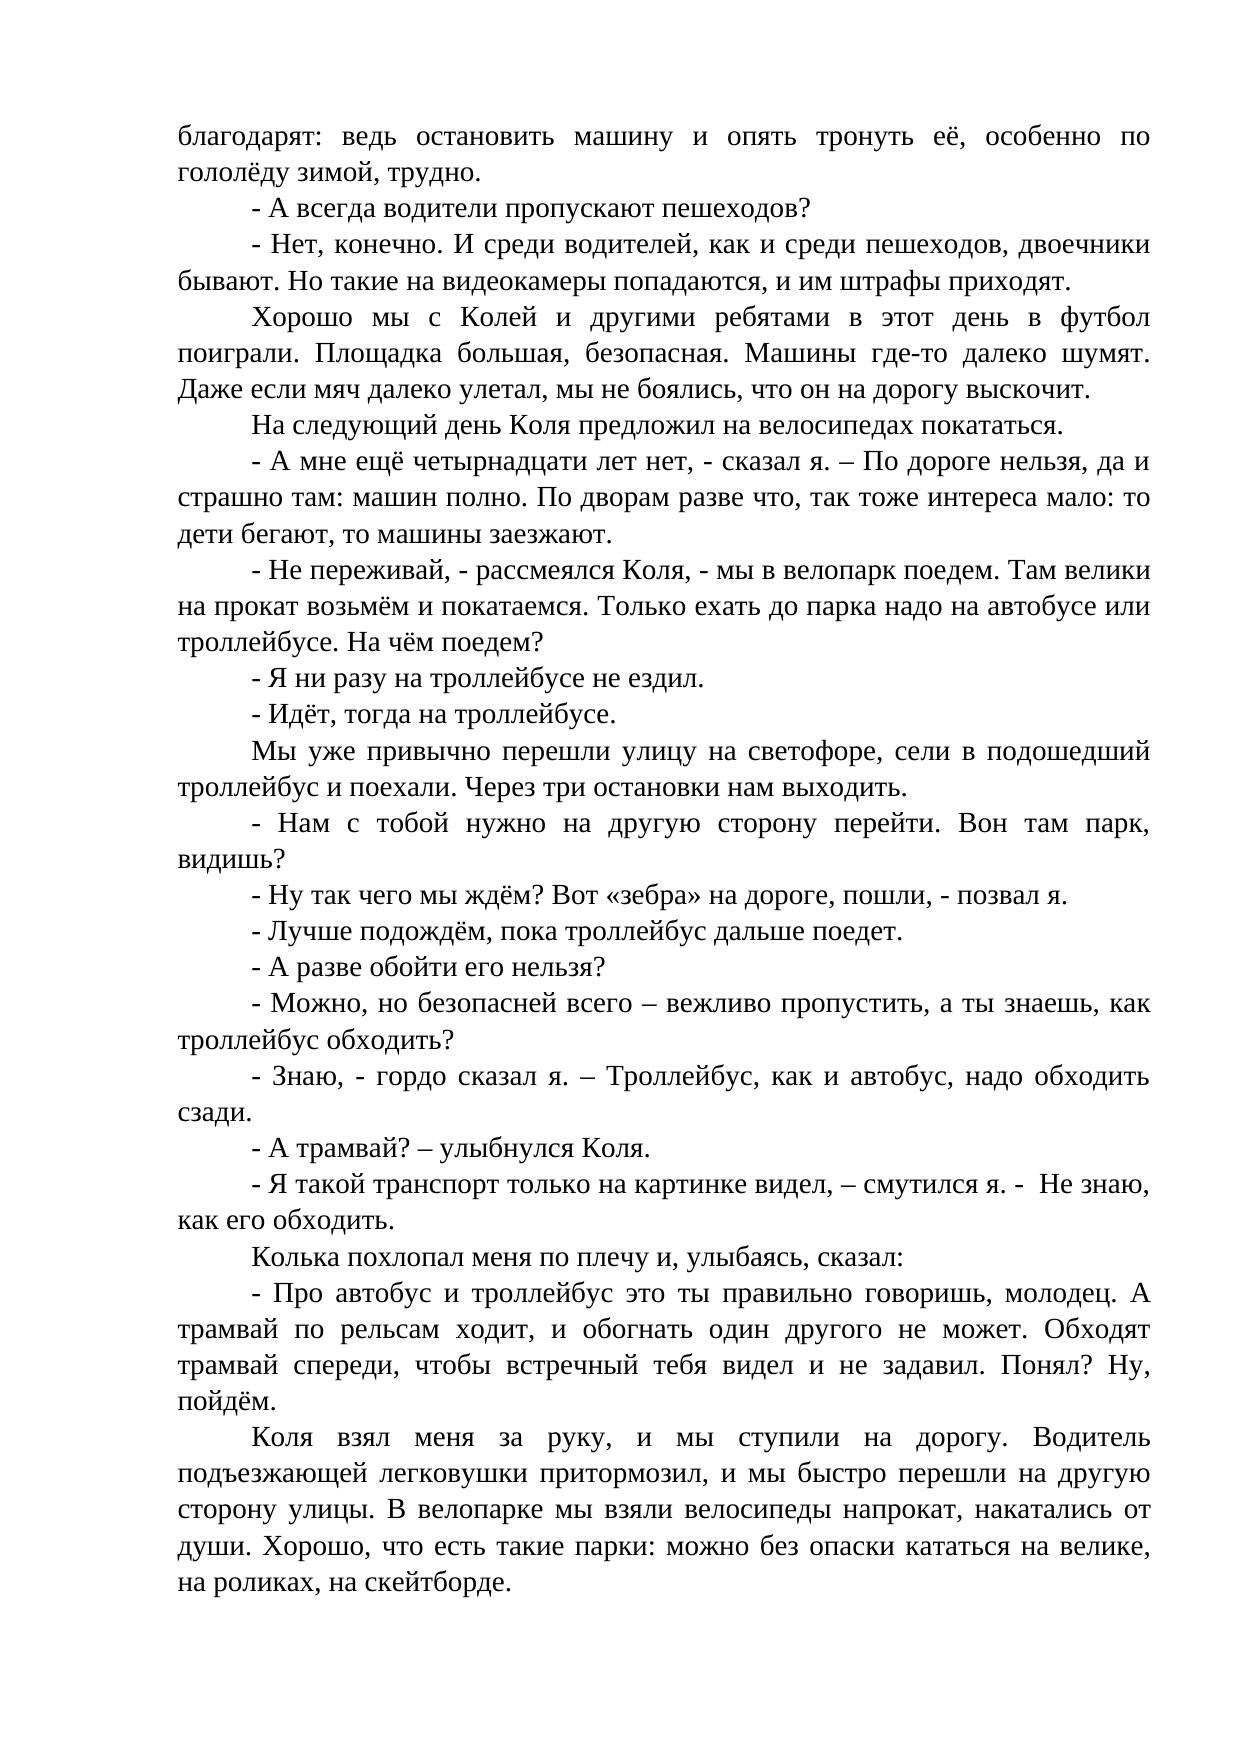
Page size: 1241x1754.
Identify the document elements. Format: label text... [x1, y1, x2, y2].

text - Знаю, - гордо сказал я. – Троллейбус, как и автобус, надо обходить сзади. [177, 1058, 1152, 1128]
text Мы уже привычно перешли улицу на светофоре, сели в подошедший троллейбус и поехали. Через три остановки нам выходить. [177, 733, 1152, 802]
text На следующий день Коля предложил на велосипедах покататься. [177, 407, 1152, 441]
text - А трамвай? – улыбнулся Коля. [177, 1130, 1152, 1164]
text - Нет, конечно. И среди водителей, как и среди пешеходов, двоечники бывают. Но такие на видеокамеры попадаются, и им штрафы приходят. [177, 227, 1152, 296]
text - Можно, но безопасней всего – вежливо пропустить, а ты знаешь, как троллейбус обходить? [177, 986, 1152, 1055]
text - Нам с тобой нужно на другую сторону перейти. Вон там парк, видишь? [177, 805, 1152, 874]
text - Не переживай, - рассмеялся Коля, - мы в велопарк поедем. Там велики на прокат возьмём и покатаемся. Только ехать до парка надо на автобусе или троллейбусе. На чём поедем? [177, 552, 1152, 658]
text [177, 118, 1152, 188]
text - А мне ещё четырнадцати лет нет, - сказал я. – По дороге нельзя, да и страшно там: машин полно. По дворам разве что, так тоже интереса мало: то дети бегают, то машины заезжают. [177, 443, 1152, 549]
text - Я ни разу на троллейбусе не ездил. [177, 660, 1152, 694]
text - Идёт, тогда на троллейбусе. [177, 696, 1152, 730]
text - Лучше подождём, пока троллейбус дальше поедет. [177, 913, 1152, 947]
text - А всегда водители пропускают пешеходов? [177, 190, 1152, 224]
text - А разве обойти его нельзя? [177, 949, 1152, 983]
text Хорошо мы с Колей и другими ребятами в этот день в футбол поиграли. Площадка большая, безопасная. Машины где-то далеко шумят. Даже если мяч далеко улетал, мы не боялись, что он на дорогу выскочит. [177, 299, 1152, 405]
text Колька похлопал меня по плечу и, улыбаясь, сказал: [177, 1239, 1152, 1272]
text - Ну так чего мы ждём? Вот «зебра» на дороге, пошли, - позвал я. [177, 877, 1152, 911]
text - Про автобус и троллейбус это ты правильно говоришь, молодец. А трамвай по рельсам ходит, и обогнать один другого не может. Обходят трамвай спереди, чтобы встречный тебя видел и не задавил. Понял? Ну, пойдём. [177, 1275, 1152, 1417]
text Коля взял меня за руку, и мы ступили на дорогу. Водитель подъезжающей легковушки притормозил, и мы быстро перешли на другую сторону улицы. В велопарке мы взяли велосипеды напрокат, накатались от души. Хорошо, что есть такие парки: можно без опаски кататься на велике, на роликах, на скейтборде. [177, 1419, 1152, 1597]
text - Я такой транспорт только на картинке видел, – смутился я. - Не знаю, как его обходить. [177, 1166, 1152, 1236]
